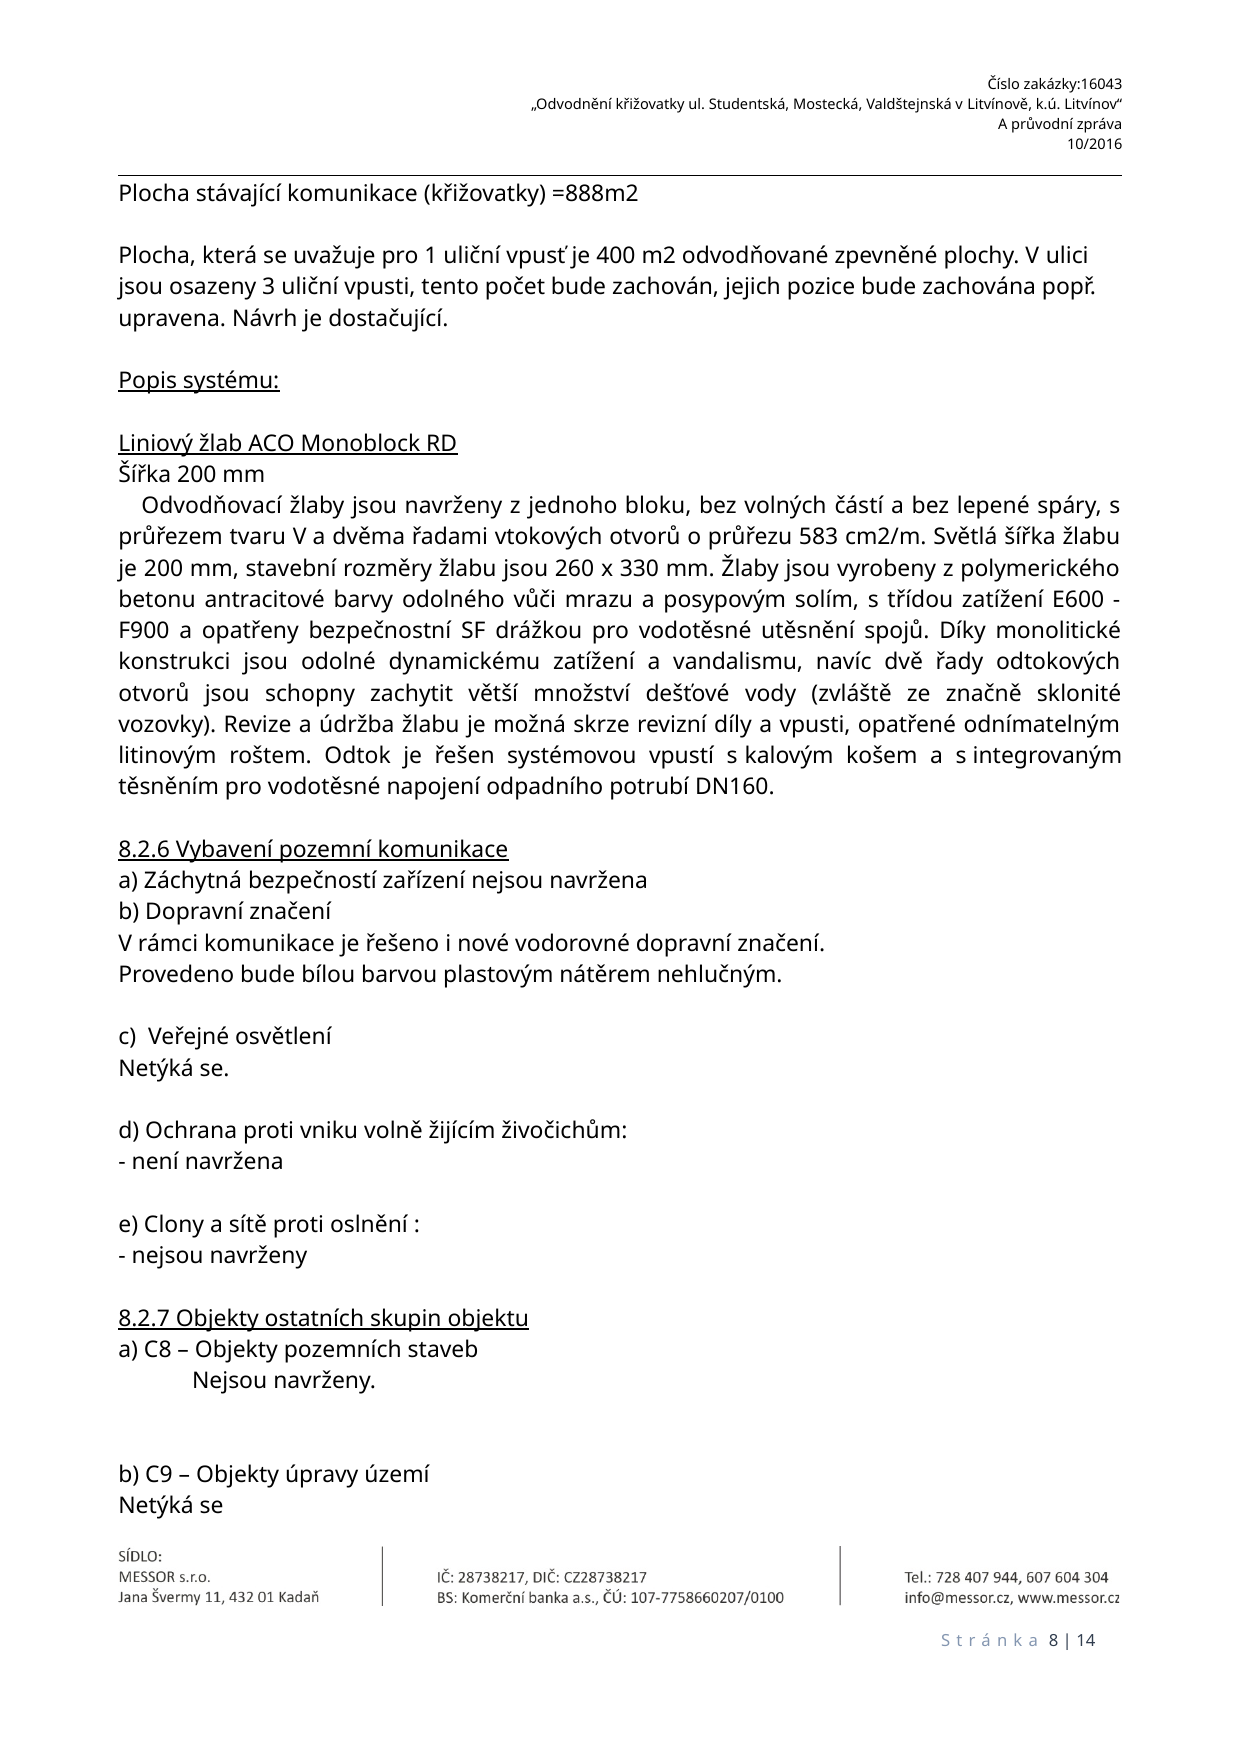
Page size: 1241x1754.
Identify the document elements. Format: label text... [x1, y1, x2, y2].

text c) Veřejné osvětlení [118, 1020, 1122, 1051]
text Plocha stávající komunikace (křižovatky) =888m2 [118, 176, 1122, 208]
text Odvodňovací žlaby jsou navrženy z jednoho bloku, bez volných částí a bez lepené spáry, s průřezem tvaru V a dvěma řadami vtokových otvorů o průřezu 583 cm2/m. Světlá šířka žlabu je 200 mm, stavební rozměry žlabu jsou 260 x 330 mm. Žlaby jsou vyrobeny z polymerického betonu antracitové barvy odolného vůči mrazu a posypovým solím, s třídou zatížení E600 - F900 a opatřeny bezpečnostní SF drážkou pro vodotěsné utěsnění spojů. Díky monolitické konstrukci jsou odolné dynamickému zatížení a vandalismu, navíc dvě řady odtokových otvorů jsou schopny zachytit větší množství dešťové vody (zvláště ze značně sklonité vozovky). Revize a údržba žlabu je možná skrze revizní díly a vpusti, opatřené odnímatelným litinovým roštem. Odtok je řešen systémovou vpustí s kalovým košem a s integrovaným těsněním pro vodotěsné napojení odpadního potrubí DN160. [118, 489, 1122, 801]
text 8.2.6 Vybavení pozemní komunikace [118, 833, 1122, 864]
text Liniový žlab ACO Monoblock RD [118, 426, 1122, 458]
text Netýká se [118, 1489, 1122, 1520]
text a) C8 – Objekty pozemních staveb [118, 1333, 1122, 1364]
text b) Dopravní značení [118, 895, 1122, 926]
text b) C9 – Objekty úpravy území [118, 1458, 1122, 1489]
text Nejsou navrženy. [118, 1364, 1122, 1395]
text a) Záchytná bezpečností zařízení nejsou navržena [118, 864, 1122, 895]
text 8.2.7 Objekty ostatních skupin objektu [118, 1301, 1122, 1333]
text e) Clony a sítě proti oslnění : [118, 1208, 1122, 1239]
text - není navržena [118, 1145, 1122, 1176]
text Provedeno bude bílou barvou plastovým nátěrem nehlučným. [118, 958, 1122, 989]
text Netýká se. [118, 1051, 1122, 1083]
text - nejsou navrženy [118, 1239, 1122, 1270]
text d) Ochrana proti vniku volně žijícím živočichům: [118, 1114, 1122, 1145]
text Šířka 200 mm [118, 458, 1122, 489]
picture [118, 1546, 1120, 1606]
text Plocha, která se uvažuje pro 1 uliční vpusť je 400 m2 odvodňované zpevněné plochy. V ulici jsou osazeny 3 uliční vpusti, tento počet bude zachován, jejich pozice bude zachována popř. upravena. Návrh je dostačující. [118, 239, 1122, 333]
text Popis systému: [118, 364, 1122, 395]
text V rámci komunikace je řešeno i nové vodorovné dopravní značení. [118, 926, 1122, 958]
